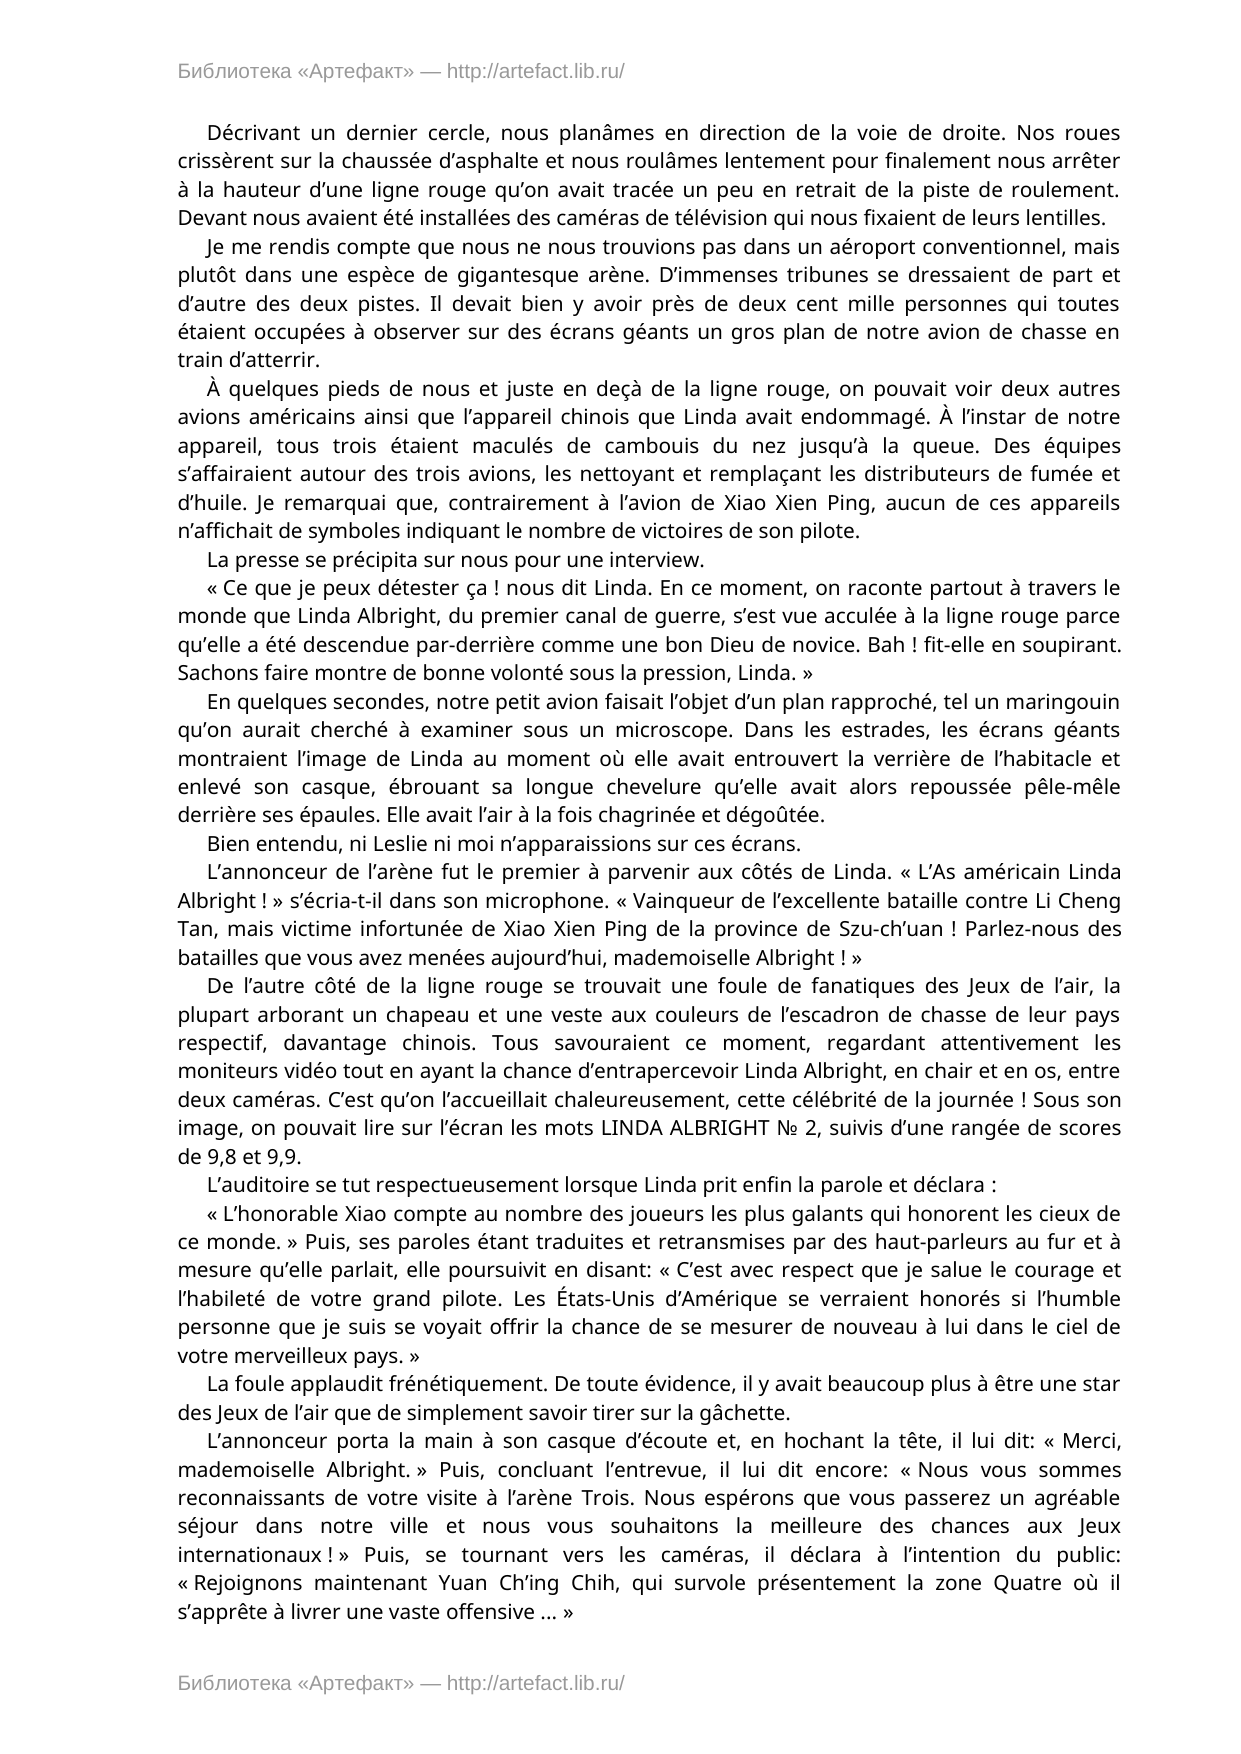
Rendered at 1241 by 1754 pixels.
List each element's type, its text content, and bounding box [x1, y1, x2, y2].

text À quelques pieds de nous et juste en deçà de la ligne rouge, on pouvait voir deux autres avions américains ainsi que l’appareil chinois que Linda avait endommagé. À l’instar de notre appareil, tous trois étaient maculés de cambouis du nez jusqu’à la queue. Des équipes s’affairaient autour des trois avions, les nettoyant et remplaçant les distributeurs de fumée et d’huile. Je remarquai que, contrairement à l’avion de Xiao Xien Ping, aucun de ces appareils n’affichait de symboles indiquant le nombre de victoires de son pilote. [177, 374, 1122, 545]
text Décrivant un dernier cercle, nous planâmes en direction de la voie de droite. Nos roues crissèrent sur la chaussée d’asphalte et nous roulâmes lentement pour finalement nous arrêter à la hauteur d’une ligne rouge qu’on avait tracée un peu en retrait de la piste de roulement. Devant nous avaient été installées des caméras de télévision qui nous fixaient de leurs lentilles. [177, 118, 1122, 232]
text « Ce que je peux détester ça ! nous dit Linda. En ce moment, on raconte partout à travers le monde que Linda Albright, du premier canal de guerre, s’est vue acculée à la ligne rouge parce qu’elle a été descendue par-derrière comme une bon Dieu de novice. Bah ! fit-elle en soupirant. Sachons faire montre de bonne volonté sous la pression, Linda. » [177, 573, 1122, 687]
text L’annonceur porta la main à son casque d’écoute et, en hochant la tête, il lui dit: « Merci, mademoiselle Albright. » Puis, concluant l’entrevue, il lui dit encore: « Nous vous sommes reconnaissants de votre visite à l’arène Trois. Nous espérons que vous passerez un agréable séjour dans notre ville et nous vous souhaitons la meilleure des chances aux Jeux internationaux ! » Puis, se tournant vers les caméras, il déclara à l’intention du public: « Rejoignons maintenant Yuan Ch’ing Chih, qui survole présentement la zone Quatre où il s’apprête à livrer une vaste offensive ... » [177, 1426, 1122, 1625]
text « L’honorable Xiao compte au nombre des joueurs les plus galants qui honorent les cieux de ce monde. » Puis, ses paroles étant traduites et retransmises par des haut-parleurs au fur et à mesure qu’elle parlait, elle poursuivit en disant: « C’est avec respect que je salue le courage et l’habileté de votre grand pilote. Les États-Unis d’Amérique se verraient honorés si l’humble personne que je suis se voyait offrir la chance de se mesurer de nouveau à lui dans le ciel de votre merveilleux pays. » [177, 1199, 1122, 1369]
text L’annonceur de l’arène fut le premier à parvenir aux côtés de Linda. « L’As américain Linda Albright ! » s’écria-t-il dans son microphone. « Vainqueur de l’excellente bataille contre Li Cheng Tan, mais victime infortunée de Xiao Xien Ping de la province de Szu-ch’uan ! Parlez-nous des batailles que vous avez menées aujourd’hui, mademoiselle Albright ! » [177, 857, 1122, 971]
text De l’autre côté de la ligne rouge se trouvait une foule de fanatiques des Jeux de l’air, la plupart arborant un chapeau et une veste aux couleurs de l’escadron de chasse de leur pays respectif, davantage chinois. Tous savouraient ce moment, regardant attentivement les moniteurs vidéo tout en ayant la chance d’entrapercevoir Linda Albright, en chair et en os, entre deux caméras. C’est qu’on l’accueillait chaleureusement, cette célébrité de la journée ! Sous son image, on pouvait lire sur l’écran les mots LINDA ALBRIGHT № 2, suivis d’une rangée de scores de 9,8 et 9,9. [177, 971, 1122, 1170]
text La presse se précipita sur nous pour une interview. [177, 545, 1122, 573]
text Je me rendis compte que nous ne nous trouvions pas dans un aéroport conventionnel, mais plutôt dans une espèce de gigantesque arène. D’immenses tribunes se dressaient de part et d’autre des deux pistes. Il devait bien y avoir près de deux cent mille personnes qui toutes étaient occupées à observer sur des écrans géants un gros plan de notre avion de chasse en train d’atterrir. [177, 232, 1122, 374]
text L’auditoire se tut respectueusement lorsque Linda prit enfin la parole et déclara : [177, 1170, 1122, 1199]
text En quelques secondes, notre petit avion faisait l’objet d’un plan rapproché, tel un maringouin qu’on aurait cherché à examiner sous un microscope. Dans les estrades, les écrans géants montraient l’image de Linda au moment où elle avait entrouvert la verrière de l’habitacle et enlevé son casque, ébrouant sa longue chevelure qu’elle avait alors repoussée pêle-mêle derrière ses épaules. Elle avait l’air à la fois chagrinée et dégoûtée. [177, 687, 1122, 829]
text La foule applaudit frénétiquement. De toute évidence, il y avait beaucoup plus à être une star des Jeux de l’air que de simplement savoir tirer sur la gâchette. [177, 1369, 1122, 1426]
text Bien entendu, ni Leslie ni moi n’apparaissions sur ces écrans. [177, 829, 1122, 857]
